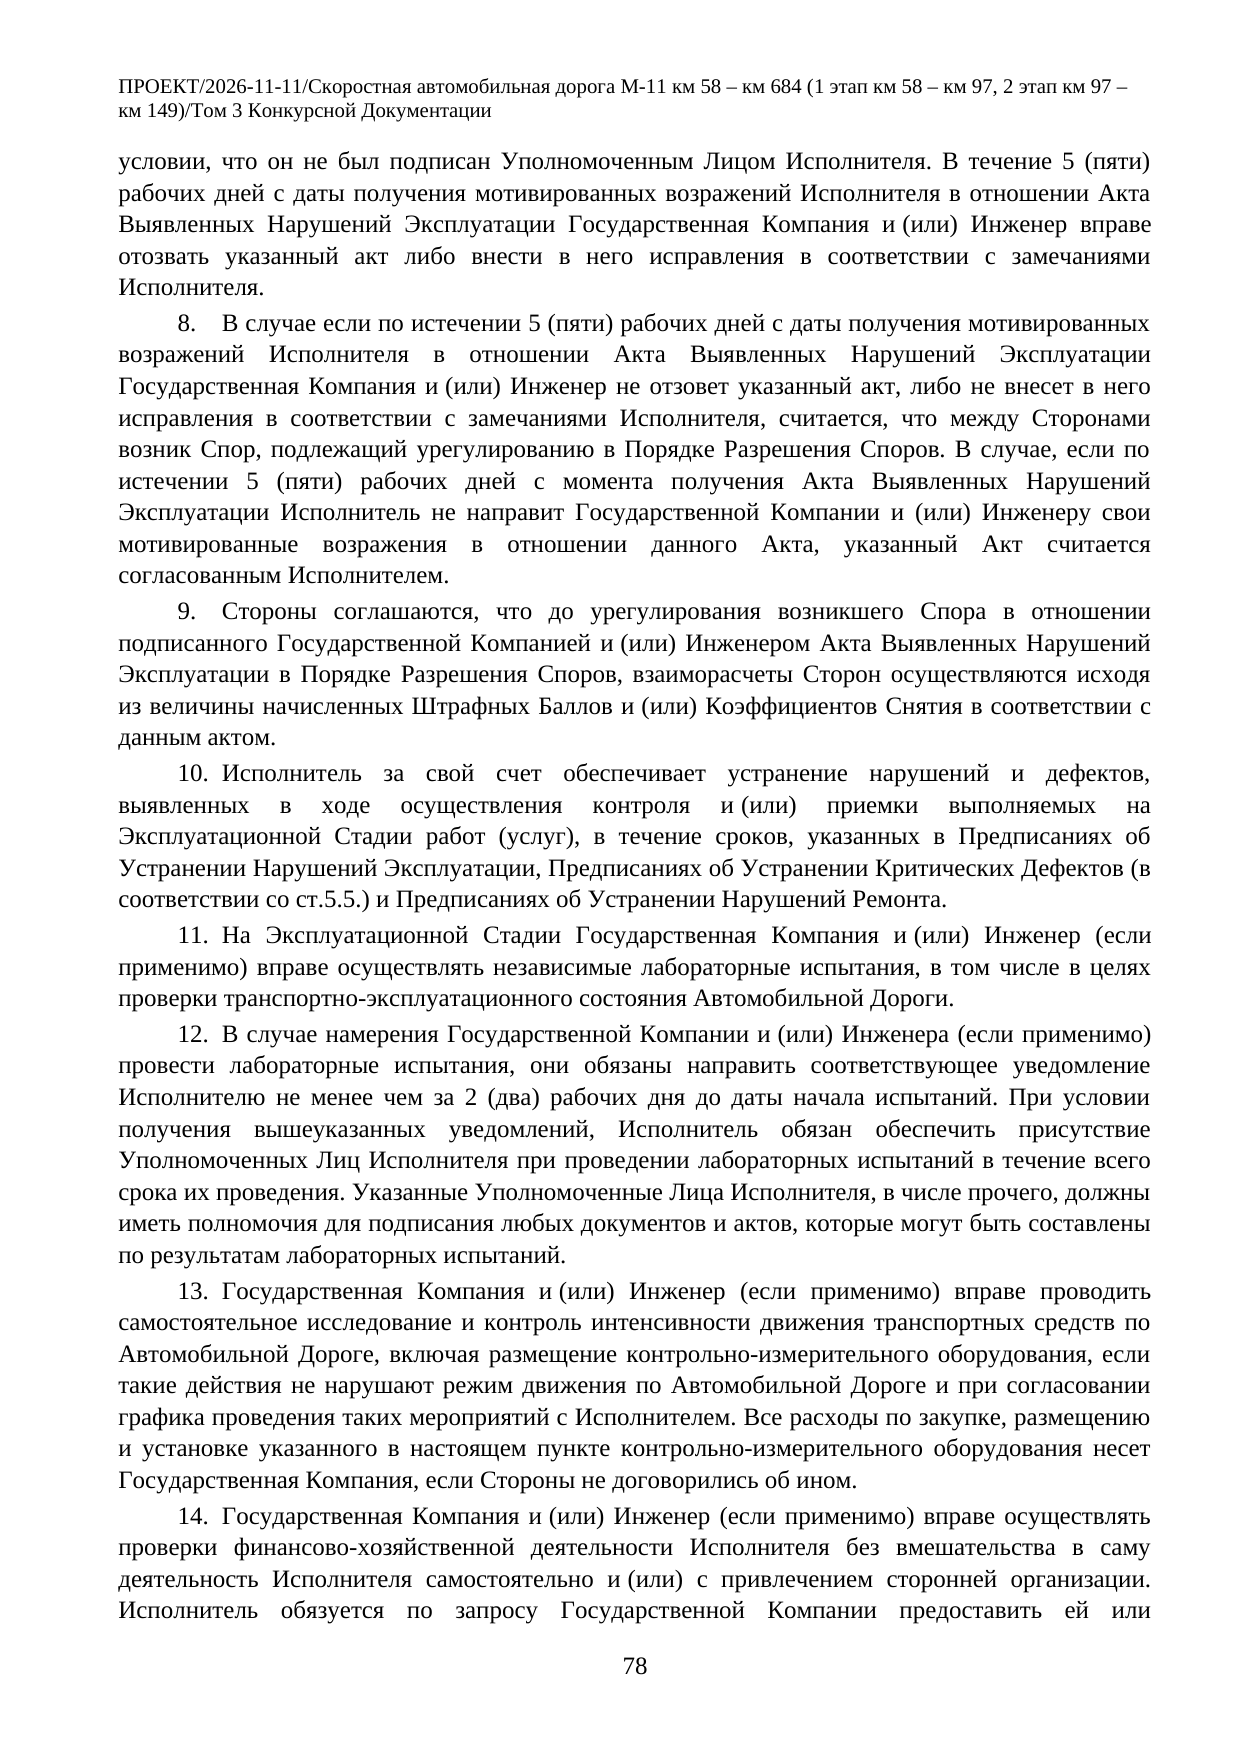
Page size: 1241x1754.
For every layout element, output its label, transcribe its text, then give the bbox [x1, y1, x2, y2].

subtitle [118, 146, 1152, 301]
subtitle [118, 1501, 1152, 1624]
subtitle Стороны соглашаются, что до урегулирования возникшего Спора в отношении подписанного Государственной Компанией и (или) Инженером Акта Выявленных Нарушений Эксплуатации в Порядке Разрешения Споров, взаиморасчеты Сторон осуществляются исходя из величины начисленных Штрафных Баллов и (или) Коэффициентов Снятия в соответствии с данным актом. [118, 596, 1152, 751]
subtitle Государственная Компания и (или) Инженер (если применимо) вправе проводить самостоятельное исследование и контроль интенсивности движения транспортных средств по Автомобильной Дороге, включая размещение контрольно-измерительного оборудования, если такие действия не нарушают режим движения по Автомобильной Дороге и при согласовании графика проведения таких мероприятий с Исполнителем. Все расходы по закупке, размещению и установке указанного в настоящем пункте контрольно-измерительного оборудования несет Государственная Компания, если Стороны не договорились об ином. [118, 1276, 1152, 1494]
subtitle В случае намерения Государственной Компании и (или) Инженера (если применимо) провести лабораторные испытания, они обязаны направить соответствующее уведомление Исполнителю не менее чем за 2 (два) рабочих дня до даты начала испытаний. При условии получения вышеуказанных уведомлений, Исполнитель обязан обеспечить присутствие Уполномоченных Лиц Исполнителя при проведении лабораторных испытаний в течение всего срока их проведения. Указанные Уполномоченные Лица Исполнителя, в числе прочего, должны иметь полномочия для подписания любых документов и актов, которые могут быть составлены по результатам лабораторных испытаний. [118, 1019, 1152, 1269]
subtitle Исполнитель за свой счет обеспечивает устранение нарушений и дефектов, выявленных в ходе осуществления контроля и (или) приемки выполняемых на Эксплуатационной Стадии работ (услуг), в течение сроков, указанных в Предписаниях об Устранении Нарушений Эксплуатации, Предписаниях об Устранении Критических Дефектов (в соответствии со ст.5.5.) и Предписаниях об Устранении Нарушений Ремонта. [118, 758, 1152, 913]
subtitle На Эксплуатационной Стадии Государственная Компания и (или) Инженер (если применимо) вправе осуществлять независимые лабораторные испытания, в том числе в целях проверки транспортно-эксплуатационного состояния Автомобильной Дороги. [118, 920, 1152, 1012]
subtitle В случае если по истечении 5 (пяти) рабочих дней с даты получения мотивированных возражений Исполнителя в отношении Акта Выявленных Нарушений Эксплуатации Государственная Компания и (или) Инженер не отзовет указанный акт, либо не внесет в него исправления в соответствии с замечаниями Исполнителя, считается, что между Сторонами возник Спор, подлежащий урегулированию в Порядке Разрешения Споров. В случае, если по истечении 5 (пяти) рабочих дней с момента получения Акта Выявленных Нарушений Эксплуатации Исполнитель не направит Государственной Компании и (или) Инженеру свои мотивированные возражения в отношении данного Акта, указанный Акт считается согласованным Исполнителем. [118, 308, 1152, 589]
